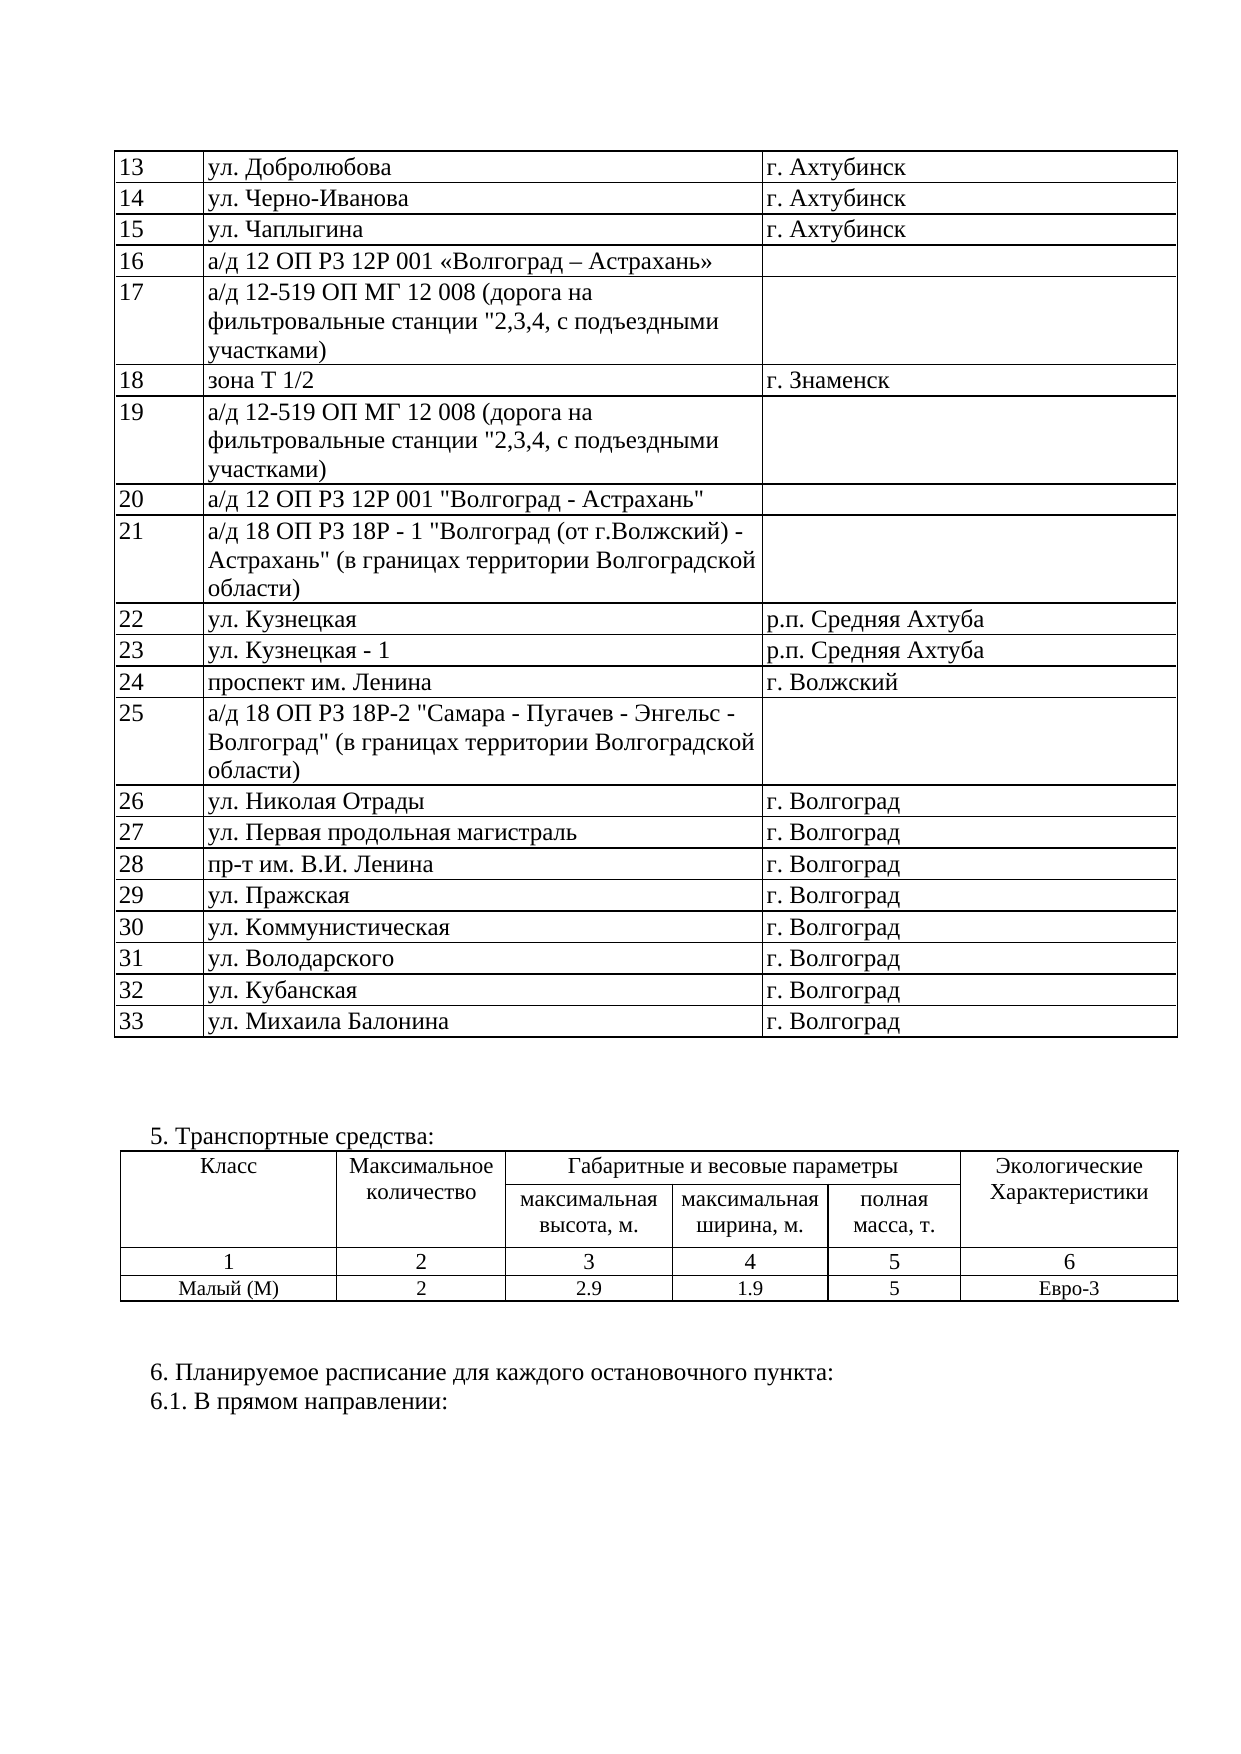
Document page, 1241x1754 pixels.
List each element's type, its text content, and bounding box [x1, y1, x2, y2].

table_cell [763, 276, 1177, 364]
table_cell г. Волгоград [763, 847, 1177, 879]
table_cell 15 [115, 214, 203, 244]
table_cell Евро-3 [961, 1276, 1177, 1300]
table_cell 2.9 [506, 1276, 672, 1300]
table_cell г. Волжский [763, 665, 1177, 697]
text 5. Транспортные средства: [150, 1121, 1090, 1150]
table_cell зона Т 1/2 [204, 365, 762, 395]
table_cell [763, 483, 1177, 514]
table_cell ул. Михаила Балонина [204, 1006, 762, 1036]
table_cell [763, 395, 1177, 483]
table_cell Малый (М) [121, 1276, 336, 1300]
table_cell проспект им. Ленина [204, 667, 762, 697]
table_cell 6 [961, 1248, 1177, 1275]
table_cell 4 [673, 1248, 827, 1275]
table_cell 31 [115, 943, 203, 973]
table_cell 26 [115, 785, 203, 816]
text 6. Планируемое расписание для каждого остановочного пункта: [150, 1357, 1090, 1386]
table_cell [763, 514, 1177, 602]
table_cell 14 [115, 183, 203, 213]
table_cell 2 [337, 1276, 505, 1300]
table_cell 28 [115, 848, 203, 879]
table_cell г. Знаменск [763, 364, 1177, 395]
table_cell г. Волгоград [763, 973, 1177, 1004]
table_cell [763, 244, 1177, 276]
table_cell 1 [121, 1248, 336, 1275]
table_cell 2 [337, 1248, 505, 1275]
table_cell 5 [829, 1248, 960, 1275]
table_cell а/д 12 ОП РЗ 12Р 001 "Волгоград - Астрахань" [204, 485, 762, 514]
table_cell ул. Чаплыгина [204, 215, 762, 244]
table_cell 19 [115, 396, 203, 483]
table_cell 20 [115, 484, 203, 514]
table_cell ул. Кубанская [204, 975, 762, 1004]
table_cell ул. Володарского [204, 943, 762, 973]
table_cell ул. Кузнецкая [204, 604, 762, 634]
table_cell 24 [115, 666, 203, 697]
table_cell 3 [506, 1248, 672, 1275]
table_cell а/д 12-519 ОП МГ 12 008 (дорога на фильтровальные станции "2,3,4, с подъездными участками) [204, 397, 762, 483]
table_header Максимальное количество [337, 1152, 505, 1247]
table_cell максимальная высота, м. [506, 1185, 672, 1247]
table_cell максимальная ширина, м. [673, 1185, 827, 1247]
table_cell полная масса, т. [829, 1185, 960, 1247]
table_cell г. Волгоград [763, 1005, 1177, 1036]
table_cell г. Волгоград [763, 784, 1177, 816]
table_cell 5 [829, 1276, 960, 1300]
table_cell 13 [115, 152, 203, 181]
table_cell г. Волгоград [763, 910, 1177, 942]
table_cell а/д 18 ОП РЗ 18Р-2 "Самара - Пугачев - Энгельс - Волгоград" (в границах территории Волгоградской области) [204, 698, 762, 784]
table_cell пр-т им. В.И. Ленина [204, 849, 762, 879]
table_cell 32 [115, 974, 203, 1004]
table_cell г. Волгоград [763, 942, 1177, 973]
table_cell ул. Кузнецкая - 1 [204, 635, 762, 665]
table_cell 23 [115, 635, 203, 665]
table_cell г. Волгоград [763, 879, 1177, 910]
table_cell 16 [115, 245, 203, 276]
text 6.1. В прямом направлении: [150, 1386, 1090, 1414]
table_cell 30 [115, 911, 203, 942]
table_cell р.п. Средняя Ахтуба [763, 634, 1177, 665]
table_cell ул. Черно-Иванова [204, 183, 762, 213]
table_cell 22 [115, 603, 203, 634]
table_cell г. Ахтубинск [763, 181, 1177, 213]
table_header Габаритные и весовые параметры [506, 1152, 960, 1183]
table_header Класс [121, 1152, 336, 1247]
table_cell 25 [115, 698, 203, 784]
table_cell ул. Коммунистическая [204, 912, 762, 942]
table_cell а/д 12 ОП Р3 12Р 001 «Волгоград – Астрахань» [204, 246, 762, 276]
table_cell г. Волгоград [763, 816, 1177, 847]
table_cell 21 [115, 515, 203, 602]
table_cell г. Ахтубинск [763, 213, 1177, 244]
table_cell ул. Добролюбова [204, 152, 762, 181]
table_cell 27 [115, 817, 203, 847]
table_cell 17 [115, 277, 203, 364]
table_cell р.п. Средняя Ахтуба [763, 602, 1177, 634]
table_cell [763, 697, 1177, 784]
table_cell 1.9 [673, 1276, 827, 1300]
table_cell 33 [115, 1006, 203, 1036]
table_cell ул. Первая продольная магистраль [204, 817, 762, 847]
table_cell 18 [115, 365, 203, 395]
table_header Экологические Характеристики [961, 1152, 1177, 1247]
table_cell ул. Николая Отрады [204, 786, 762, 816]
table_cell а/д 18 ОП РЗ 18Р - 1 "Волгоград (от г.Волжский) - Астрахань" (в границах территории Волгоградской области) [204, 516, 762, 602]
table_cell а/д 12-519 ОП МГ 12 008 (дорога на фильтровальные станции "2,3,4, с подъездными участками) [204, 277, 762, 364]
table_cell ул. Пражская [204, 880, 762, 910]
table_cell 29 [115, 880, 203, 910]
table_cell г. Ахтубинск [763, 152, 1177, 181]
